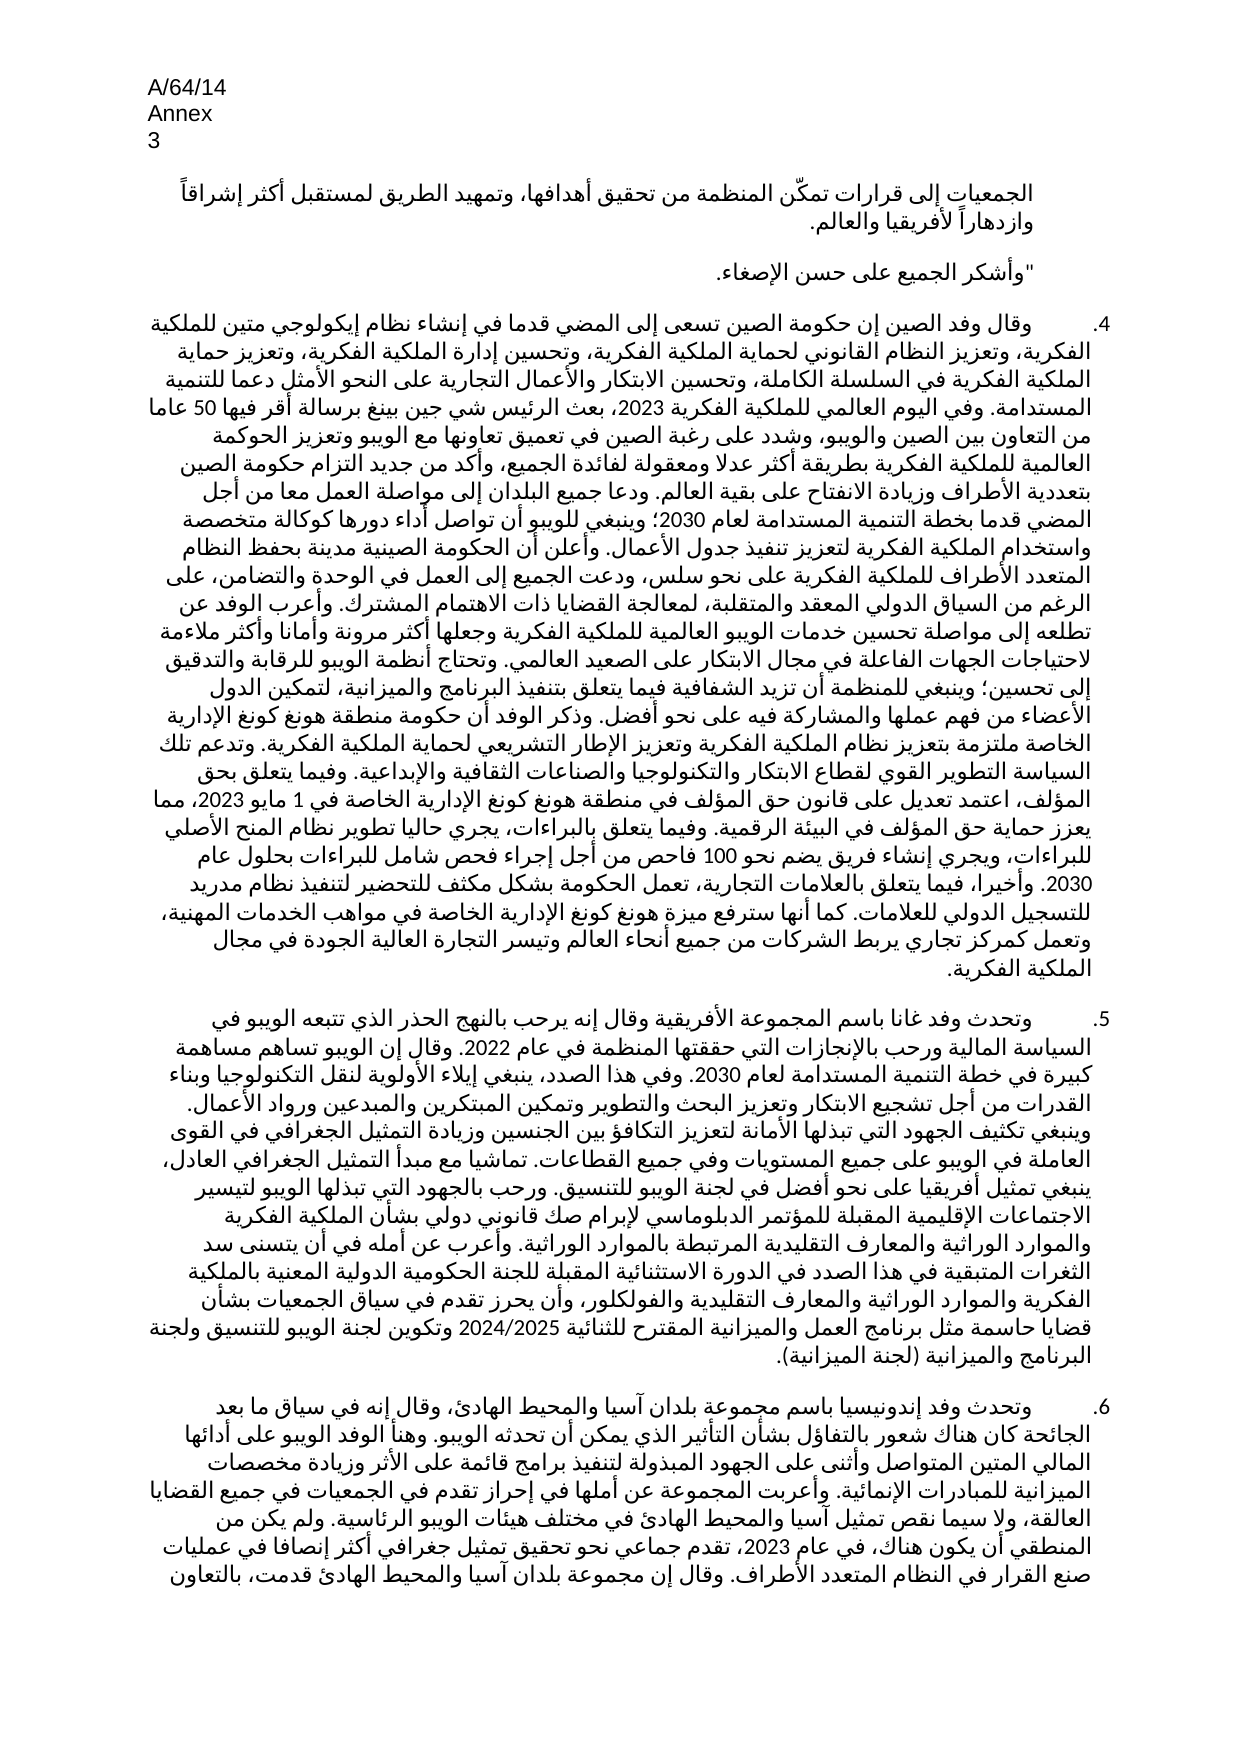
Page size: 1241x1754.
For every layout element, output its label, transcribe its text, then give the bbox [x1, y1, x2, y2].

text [148, 1392, 1092, 1588]
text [148, 179, 1034, 235]
text وقال وفد الصين إن حكومة الصين تسعى إلى المضي قدما في إنشاء نظام إيكولوجي متين للملكية الفكرية، وتعزيز النظام القانوني لحماية الملكية الفكرية، وتحسين إدارة الملكية الفكرية، وتعزيز حماية الملكية الفكرية في السلسلة الكاملة، وتحسين الابتكار والأعمال التجارية على النحو الأمثل دعما للتنمية المستدامة. وفي اليوم العالمي للملكية الفكرية 2023، بعث الرئيس شي جين بينغ برسالة أقر فيها 50 عاما من التعاون بين الصين والويبو، وشدد على رغبة الصين في تعميق تعاونها مع الويبو وتعزيز الحوكمة العالمية للملكية الفكرية بطريقة أكثر عدلا ومعقولة لفائدة الجميع، وأكد من جديد التزام حكومة الصين بتعددية الأطراف وزيادة الانفتاح على بقية العالم. ودعا جميع البلدان إلى مواصلة العمل معا من أجل المضي قدما بخطة التنمية المستدامة لعام 2030؛ وينبغي للويبو أن تواصل أداء دورها كوكالة متخصصة واستخدام الملكية الفكرية لتعزيز تنفيذ جدول الأعمال. وأعلن أن الحكومة الصينية مدينة بحفظ النظام المتعدد الأطراف للملكية الفكرية على نحو سلس، ودعت الجميع إلى العمل في الوحدة والتضامن، على الرغم من السياق الدولي المعقد والمتقلبة، لمعالجة القضايا ذات الاهتمام المشترك. وأعرب الوفد عن تطلعه إلى مواصلة تحسين خدمات الويبو العالمية للملكية الفكرية وجعلها أكثر مرونة وأمانا وأكثر ملاءمة لاحتياجات الجهات الفاعلة في مجال الابتكار على الصعيد العالمي. وتحتاج أنظمة الويبو للرقابة والتدقيق إلى تحسين؛ وينبغي للمنظمة أن تزيد الشفافية فيما يتعلق بتنفيذ البرنامج والميزانية، لتمكين الدول الأعضاء من فهم عملها والمشاركة فيه على نحو أفضل. وذكر الوفد أن حكومة منطقة هونغ كونغ الإدارية الخاصة ملتزمة بتعزيز نظام الملكية الفكرية وتعزيز الإطار التشريعي لحماية الملكية الفكرية. وتدعم تلك السياسة التطوير القوي لقطاع الابتكار والتكنولوجيا والصناعات الثقافية والإبداعية. وفيما يتعلق بحق المؤلف، اعتمد تعديل على قانون حق المؤلف في منطقة هونغ كونغ الإدارية الخاصة في 1 مايو 2023، مما يعزز حماية حق المؤلف في البيئة الرقمية. وفيما يتعلق بالبراءات، يجري حاليا تطوير نظام المنح الأصلي للبراءات، ويجري إنشاء فريق يضم نحو 100 فاحص من أجل إجراء فحص شامل للبراءات بحلول عام 2030. وأخيرا، فيما يتعلق بالعلامات التجارية، تعمل الحكومة بشكل مكثف للتحضير لتنفيذ نظام مدريد للتسجيل الدولي للعلامات. كما أنها سترفع ميزة هونغ كونغ الإدارية الخاصة في مواهب الخدمات المهنية، وتعمل كمركز تجاري يربط الشركات من جميع أنحاء العالم وتيسر التجارة العالية الجودة في مجال الملكية الفكرية. [148, 309, 1092, 982]
text "وأشكر الجميع على حسن الإصغاء. [148, 258, 1034, 286]
text وتحدث وفد غانا باسم المجموعة الأفريقية وقال إنه يرحب بالنهج الحذر الذي تتبعه الويبو في السياسة المالية ورحب بالإنجازات التي حققتها المنظمة في عام 2022. وقال إن الويبو تساهم مساهمة كبيرة في خطة التنمية المستدامة لعام 2030. وفي هذا الصدد، ينبغي إيلاء الأولوية لنقل التكنولوجيا وبناء القدرات من أجل تشجيع الابتكار وتعزيز البحث والتطوير وتمكين المبتكرين والمبدعين ورواد الأعمال. وينبغي تكثيف الجهود التي تبذلها الأمانة لتعزيز التكافؤ بين الجنسين وزيادة التمثيل الجغرافي في القوى العاملة في الويبو على جميع المستويات وفي جميع القطاعات. تماشيا مع مبدأ التمثيل الجغرافي العادل، ينبغي تمثيل أفريقيا على نحو أفضل في لجنة الويبو للتنسيق. ورحب بالجهود التي تبذلها الويبو لتيسير الاجتماعات الإقليمية المقبلة للمؤتمر الدبلوماسي لإبرام صك قانوني دولي بشأن الملكية الفكرية والموارد الوراثية والمعارف التقليدية المرتبطة بالموارد الوراثية. وأعرب عن أمله في أن يتسنى سد الثغرات المتبقية في هذا الصدد في الدورة الاستثنائية المقبلة للجنة الحكومية الدولية المعنية بالملكية الفكرية والموارد الوراثية والمعارف التقليدية والفولكلور، وأن يحرز تقدم في سياق الجمعيات بشأن قضايا حاسمة مثل برنامج العمل والميزانية المقترح للثنائية 2024/2025 وتكوين لجنة الويبو للتنسيق ولجنة البرنامج والميزانية (لجنة الميزانية). [148, 1004, 1092, 1369]
